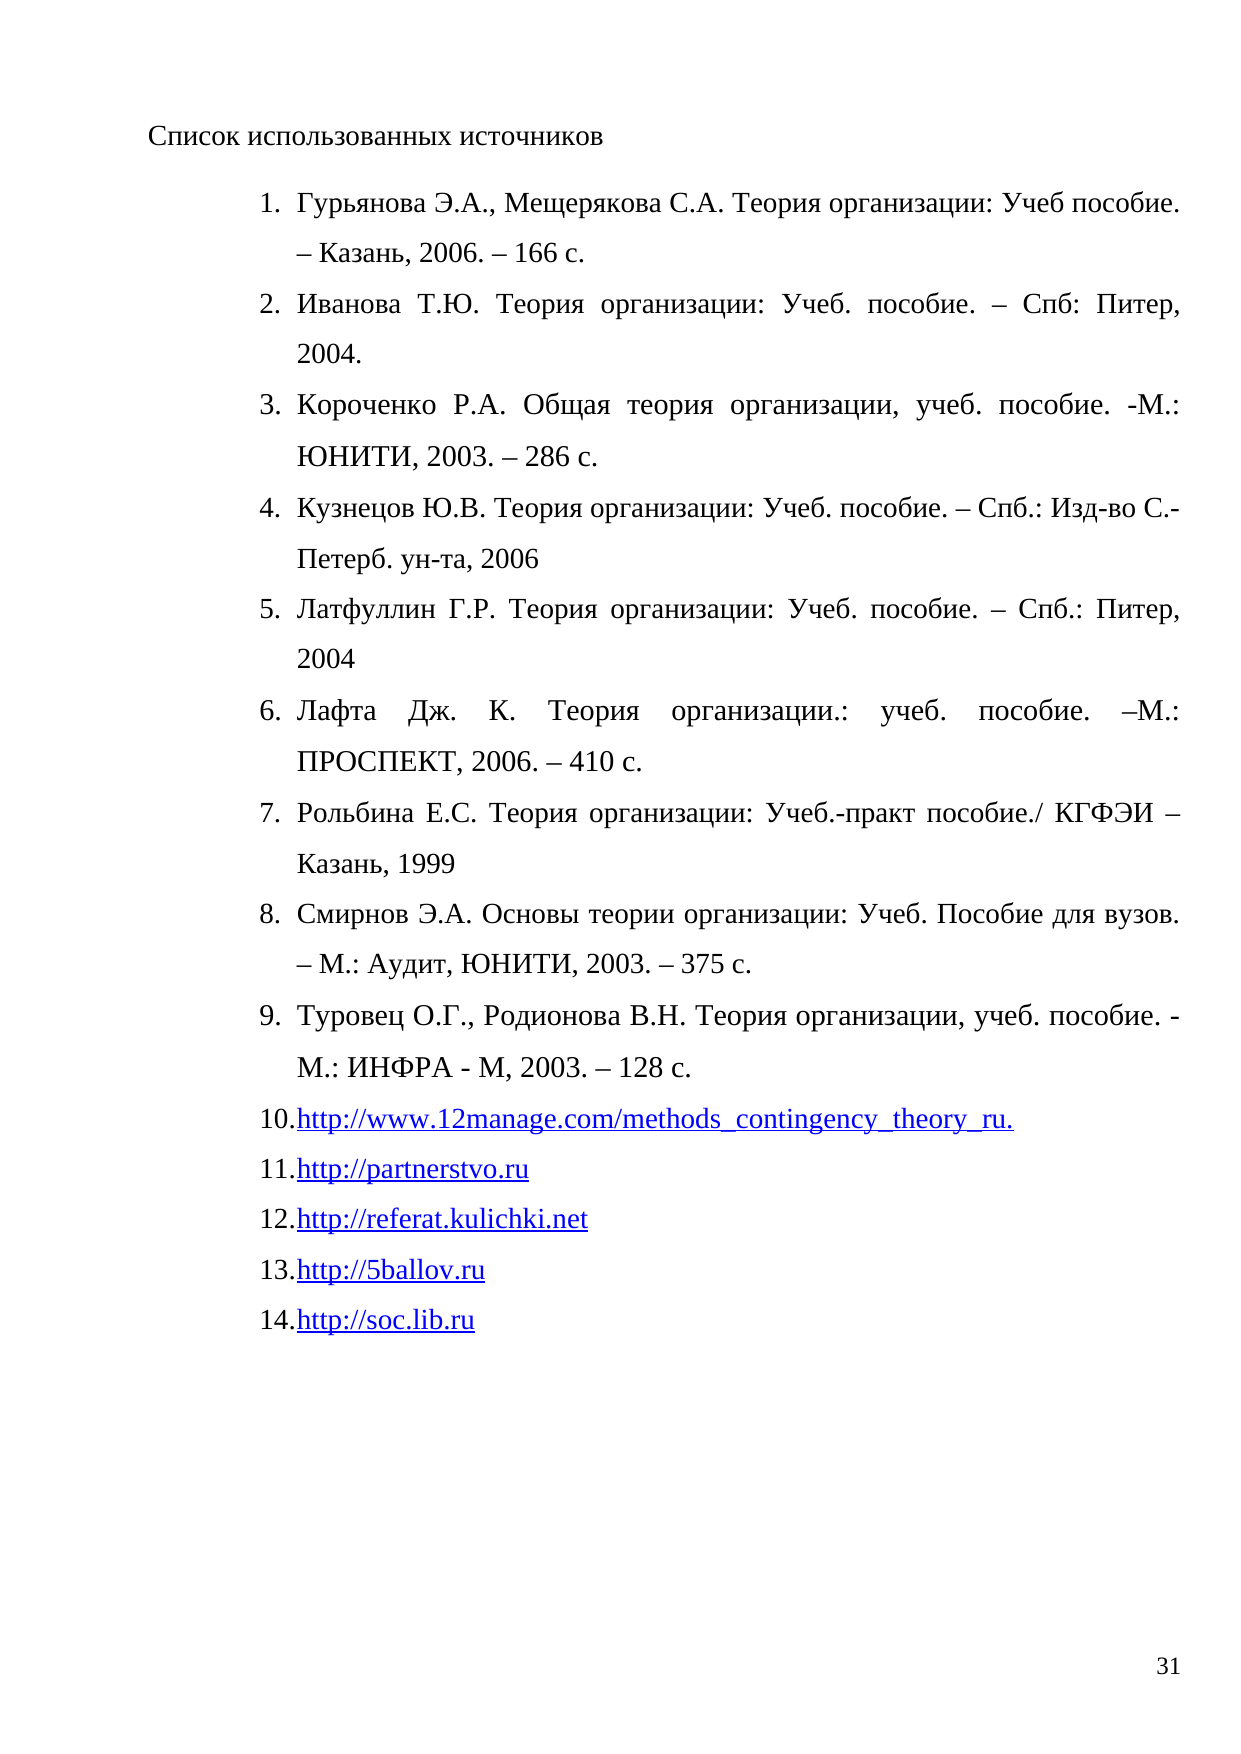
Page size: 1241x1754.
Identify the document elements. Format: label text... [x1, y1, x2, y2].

list http://soc.lib.ru [259, 1302, 1181, 1336]
list http://referat.kulichki.net [259, 1201, 1181, 1235]
list http://partnerstvo.ru [259, 1151, 1181, 1185]
list Короченко Р.А. Общая теория организации, учеб. пособие. -М.: ЮНИТИ, 2003. – 286 с. [259, 386, 1181, 473]
list Туровец О.Г., Родионова В.Н. Теория организации, учеб. пособие. - М.: ИНФРА - М, 2003. – 128 с. [259, 997, 1181, 1083]
list Латфуллин Г.Р. Теория организации: Учеб. пособие. – Спб.: Питер, 2004 [259, 591, 1181, 675]
list Рольбина Е.С. Теория организации: Учеб.-практ пособие./ КГФЭИ – Казань, 1999 [259, 796, 1181, 879]
list Иванова Т.Ю. Теория организации: Учеб. пособие. – Спб: Питер, 2004. [259, 286, 1181, 370]
list http://5ballov.ru [259, 1252, 1181, 1285]
list Гурьянова Э.А., Мещерякова С.А. Теория организации: Учеб пособие. – Казань, 2006. – 166 с. [259, 185, 1181, 269]
text Список использованных источников [148, 118, 1181, 152]
list Смирнов Э.А. Основы теории организации: Учеб. Пособие для вузов. – М.: Аудит, ЮНИТИ, 2003. – 375 с. [259, 896, 1181, 980]
list Лафта Дж. К. Теория организации.: учеб. пособие. –М.: ПРОСПЕКТ, 2006. – 410 с. [259, 692, 1181, 778]
list Кузнецов Ю.В. Теория организации: Учеб. пособие. – Спб.: Изд-во С.-Петерб. ун-та, 2006 [259, 490, 1181, 574]
list http://www.12manage.com/methods_contingency_theory_ru. [259, 1101, 1181, 1134]
